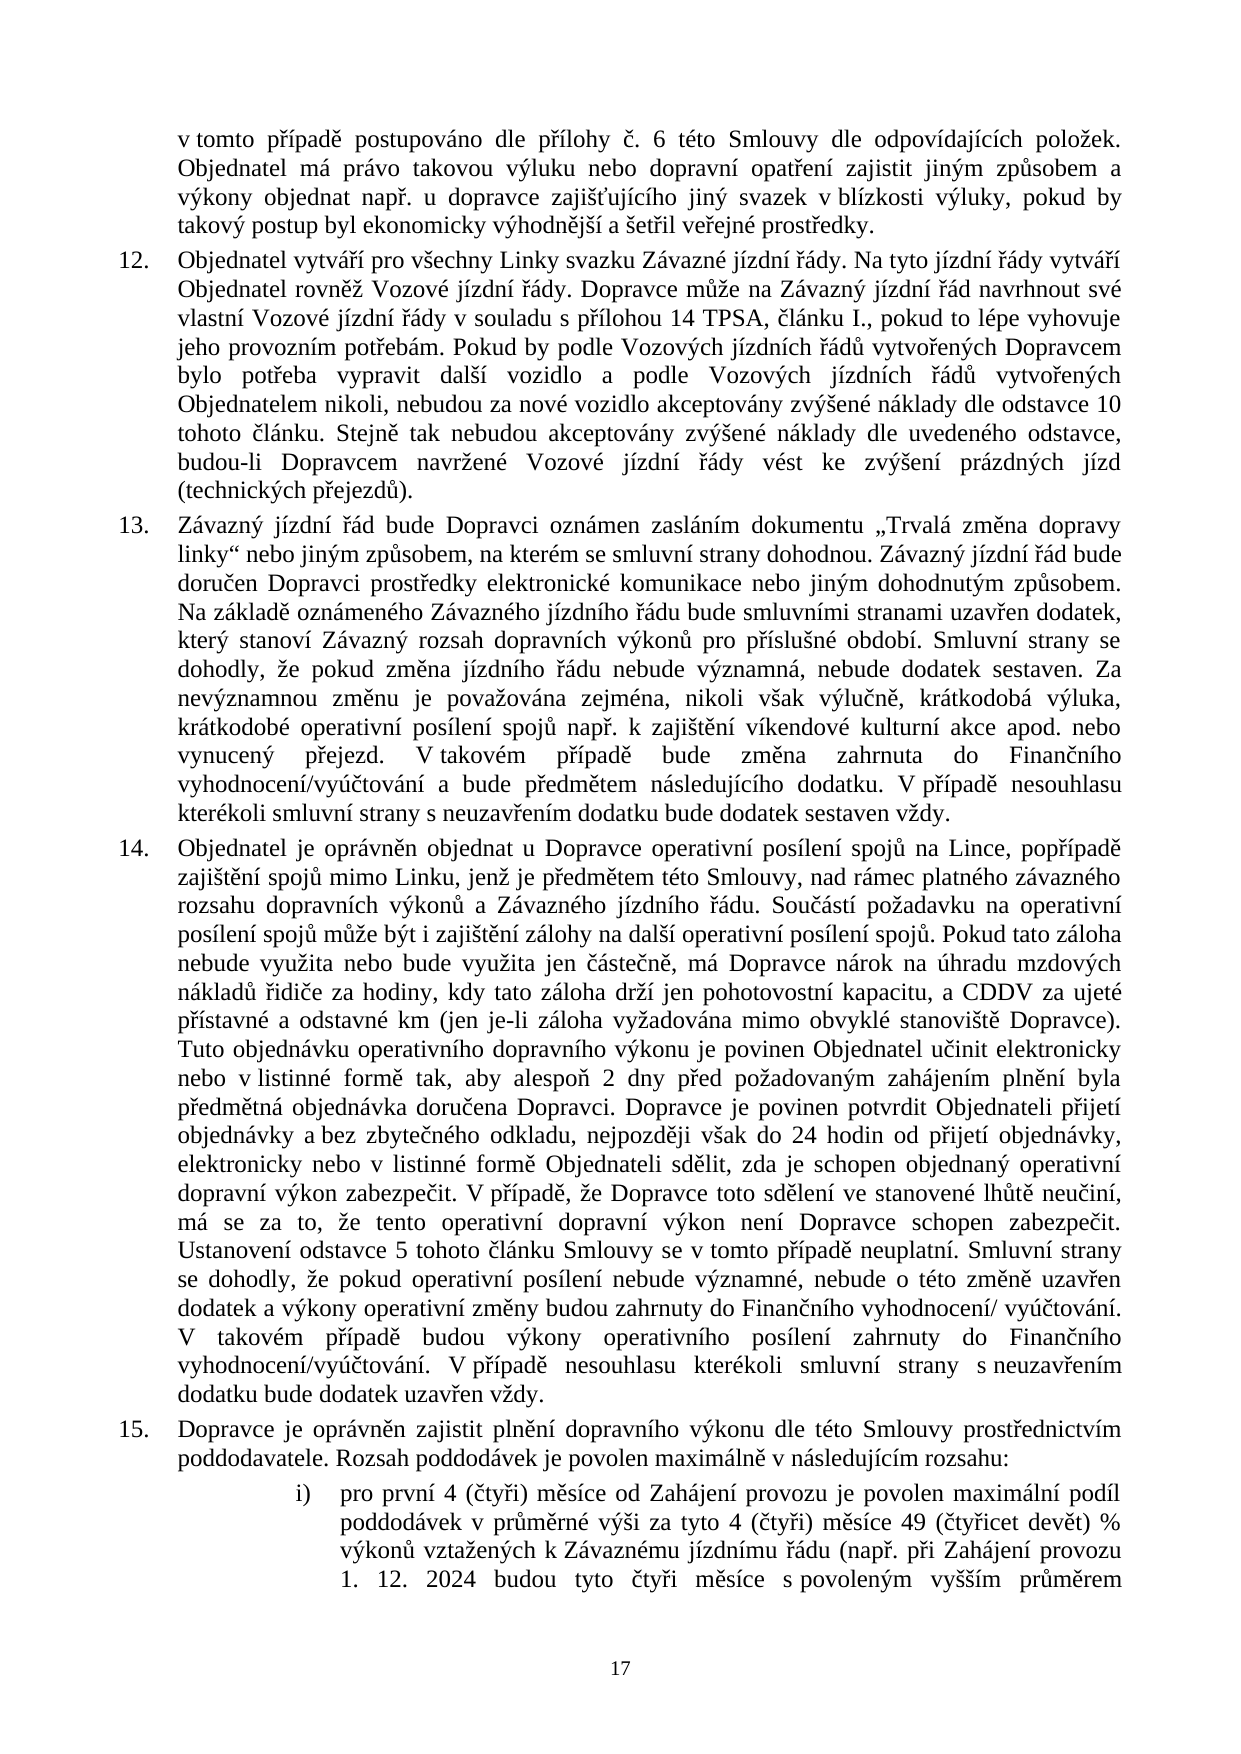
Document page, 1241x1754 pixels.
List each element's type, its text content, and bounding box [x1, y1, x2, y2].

text Objednatel vytváří pro všechny Linky svazku Závazné jízdní řády. Na tyto jízdní řády vytváří Objednatel rovněž Vozové jízdní řády. Dopravce může na Závazný jízdní řád navrhnout své vlastní Vozové jízdní řády v souladu s přílohou 14 TPSA, článku I., pokud to lépe vyhovuje jeho provozním potřebám. Pokud by podle Vozových jízdních řádů vytvořených Dopravcem bylo potřeba vypravit další vozidlo a podle Vozových jízdních řádů vytvořených Objednatelem nikoli, nebudou za nové vozidlo akceptovány zvýšené náklady dle odstavce 10 tohoto článku. Stejně tak nebudou akceptovány zvýšené náklady dle uvedeného odstavce, budou-li Dopravcem navržené Vozové jízdní řády vést ke zvýšení prázdných jízd (technických přejezdů). [118, 245, 1122, 504]
text Objednatel je oprávněn objednat u Dopravce operativní posílení spojů na Lince, popřípadě zajištění spojů mimo Linku, jenž je předmětem této Smlouvy, nad rámec platného závazného rozsahu dopravních výkonů a Závazného jízdního řádu. Součástí požadavku na operativní posílení spojů může být i zajištění zálohy na další operativní posílení spojů. Pokud tato záloha nebude využita nebo bude využita jen částečně, má Dopravce nárok na úhradu mzdových nákladů řidiče za hodiny, kdy tato záloha drží jen pohotovostní kapacitu, a CDDV za ujeté přístavné a odstavné km (jen je-li záloha vyžadována mimo obvyklé stanoviště Dopravce). Tuto objednávku operativního dopravního výkonu je povinen Objednatel učinit elektronicky nebo v listinné formě tak, aby alespoň 2 dny před požadovaným zahájením plnění byla předmětná objednávka doručena Dopravci. Dopravce je povinen potvrdit Objednateli přijetí objednávky a bez zbytečného odkladu, nejpozději však do 24 hodin od přijetí objednávky, elektronicky nebo v listinné formě Objednateli sdělit, zda je schopen objednaný operativní dopravní výkon zabezpečit. V případě, že Dopravce toto sdělení ve stanovené lhůtě neučiní, má se za to, že tento operativní dopravní výkon není Dopravce schopen zabezpečit. Ustanovení odstavce 5 tohoto článku Smlouvy se v tomto případě neuplatní. Smluvní strany se dohodly, že pokud operativní posílení nebude významné, nebude o této změně uzavřen dodatek a výkony operativní změny budou zahrnuty do Finančního vyhodnocení/ vyúčtování. V takovém případě budou výkony operativního posílení zahrnuty do Finančního vyhodnocení/vyúčtování. V případě nesouhlasu kterékoli smluvní strany s neuzavřením dodatku bude dodatek uzavřen vždy. [118, 833, 1122, 1408]
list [295, 1478, 1122, 1593]
text Dopravce je oprávněn zajistit plnění dopravního výkonu dle této Smlouvy prostřednictvím poddodavatele. Rozsah poddodávek je povolen maximálně v následujícím rozsahu: [118, 1414, 1122, 1472]
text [118, 124, 1122, 239]
text Závazný jízdní řád bude Dopravci oznámen zasláním dokumentu „Trvalá změna dopravy linky“ nebo jiným způsobem, na kterém se smluvní strany dohodnou. Závazný jízdní řád bude doručen Dopravci prostředky elektronické komunikace nebo jiným dohodnutým způsobem. Na základě oznámeného Závazného jízdního řádu bude smluvními stranami uzavřen dodatek, který stanoví Závazný rozsah dopravních výkonů pro příslušné období. Smluvní strany se dohodly, že pokud změna jízdního řádu nebude významná, nebude dodatek sestaven. Za nevýznamnou změnu je považována zejména, nikoli však výlučně, krátkodobá výluka, krátkodobé operativní posílení spojů např. k zajištění víkendové kulturní akce apod. nebo vynucený přejezd. V takovém případě bude změna zahrnuta do Finančního vyhodnocení/vyúčtování a bude předmětem následujícího dodatku. V případě nesouhlasu kterékoli smluvní strany s neuzavřením dodatku bude dodatek sestaven vždy. [118, 510, 1122, 827]
